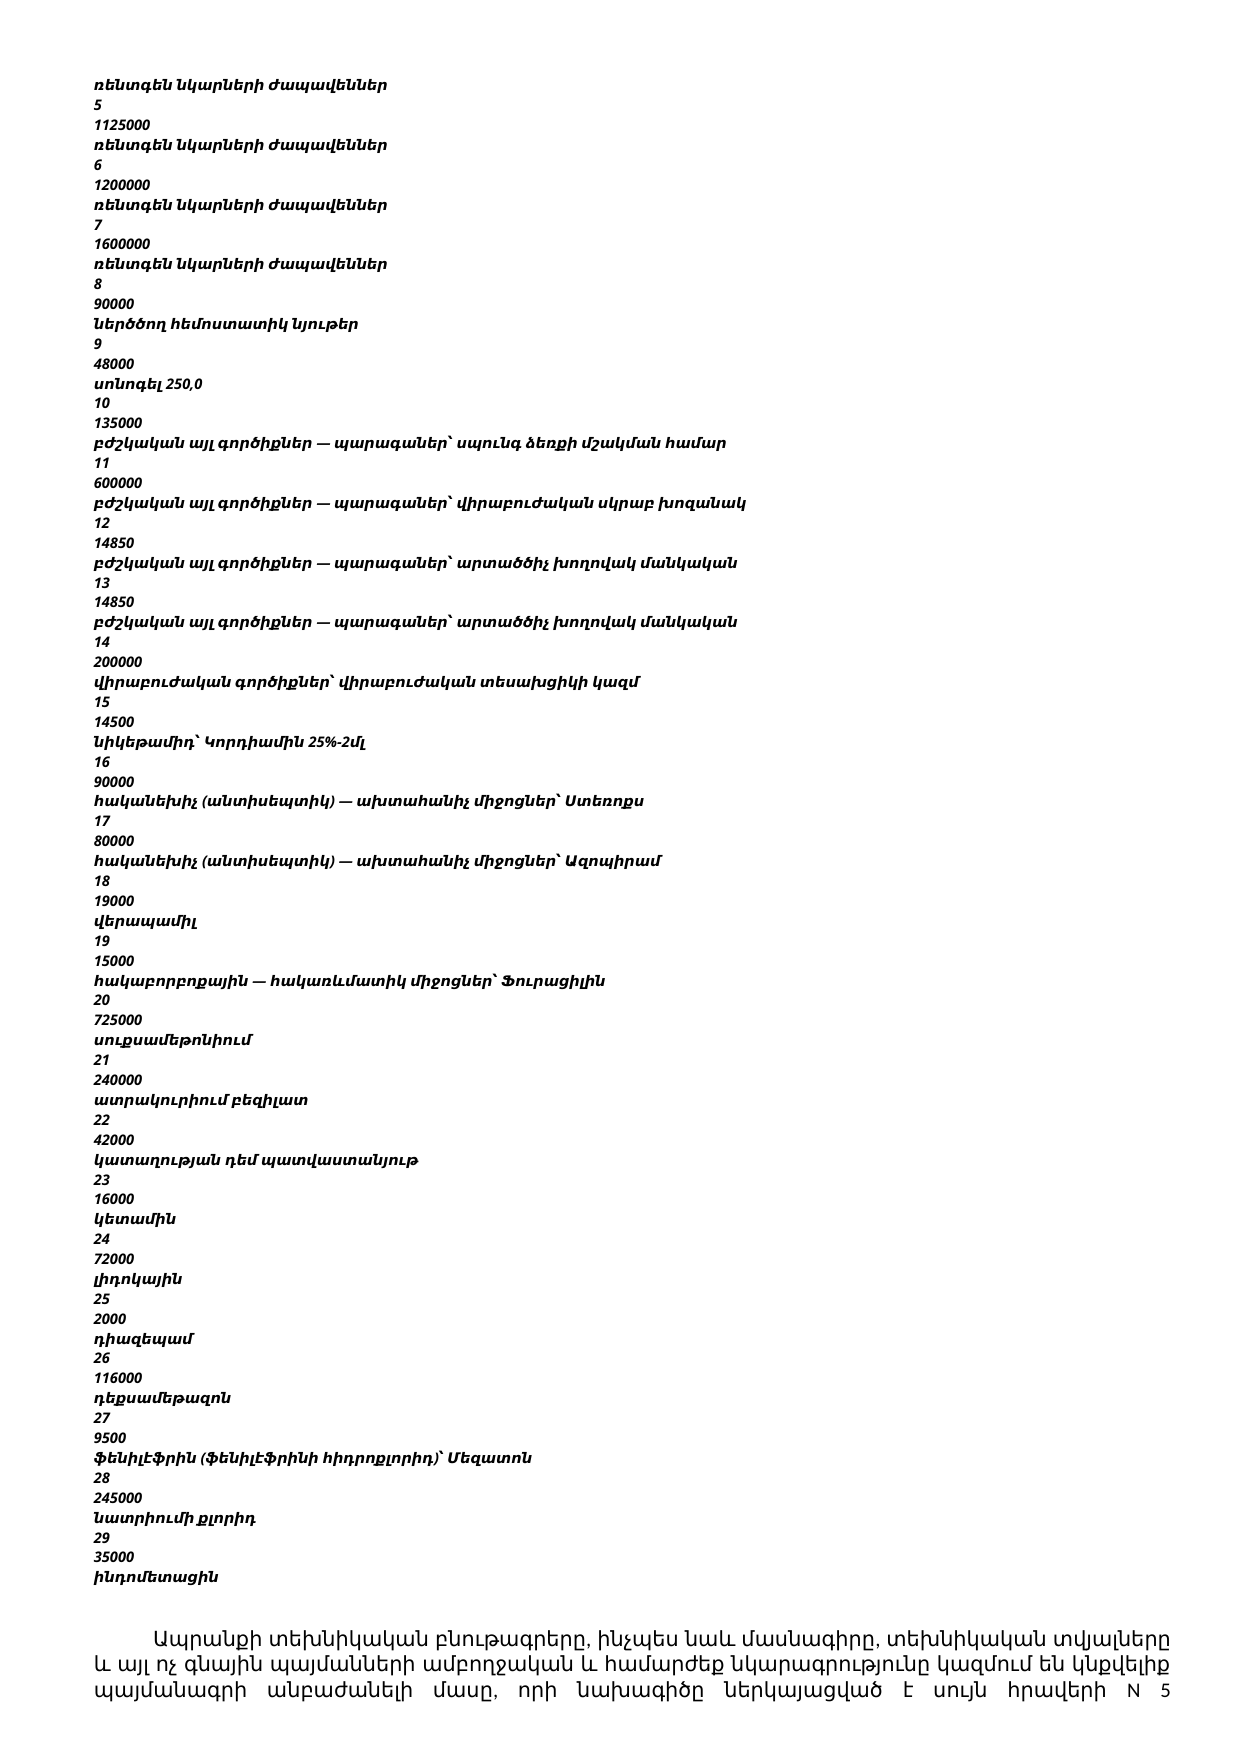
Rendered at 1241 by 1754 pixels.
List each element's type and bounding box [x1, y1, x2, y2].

text [94, 1626, 1171, 1702]
